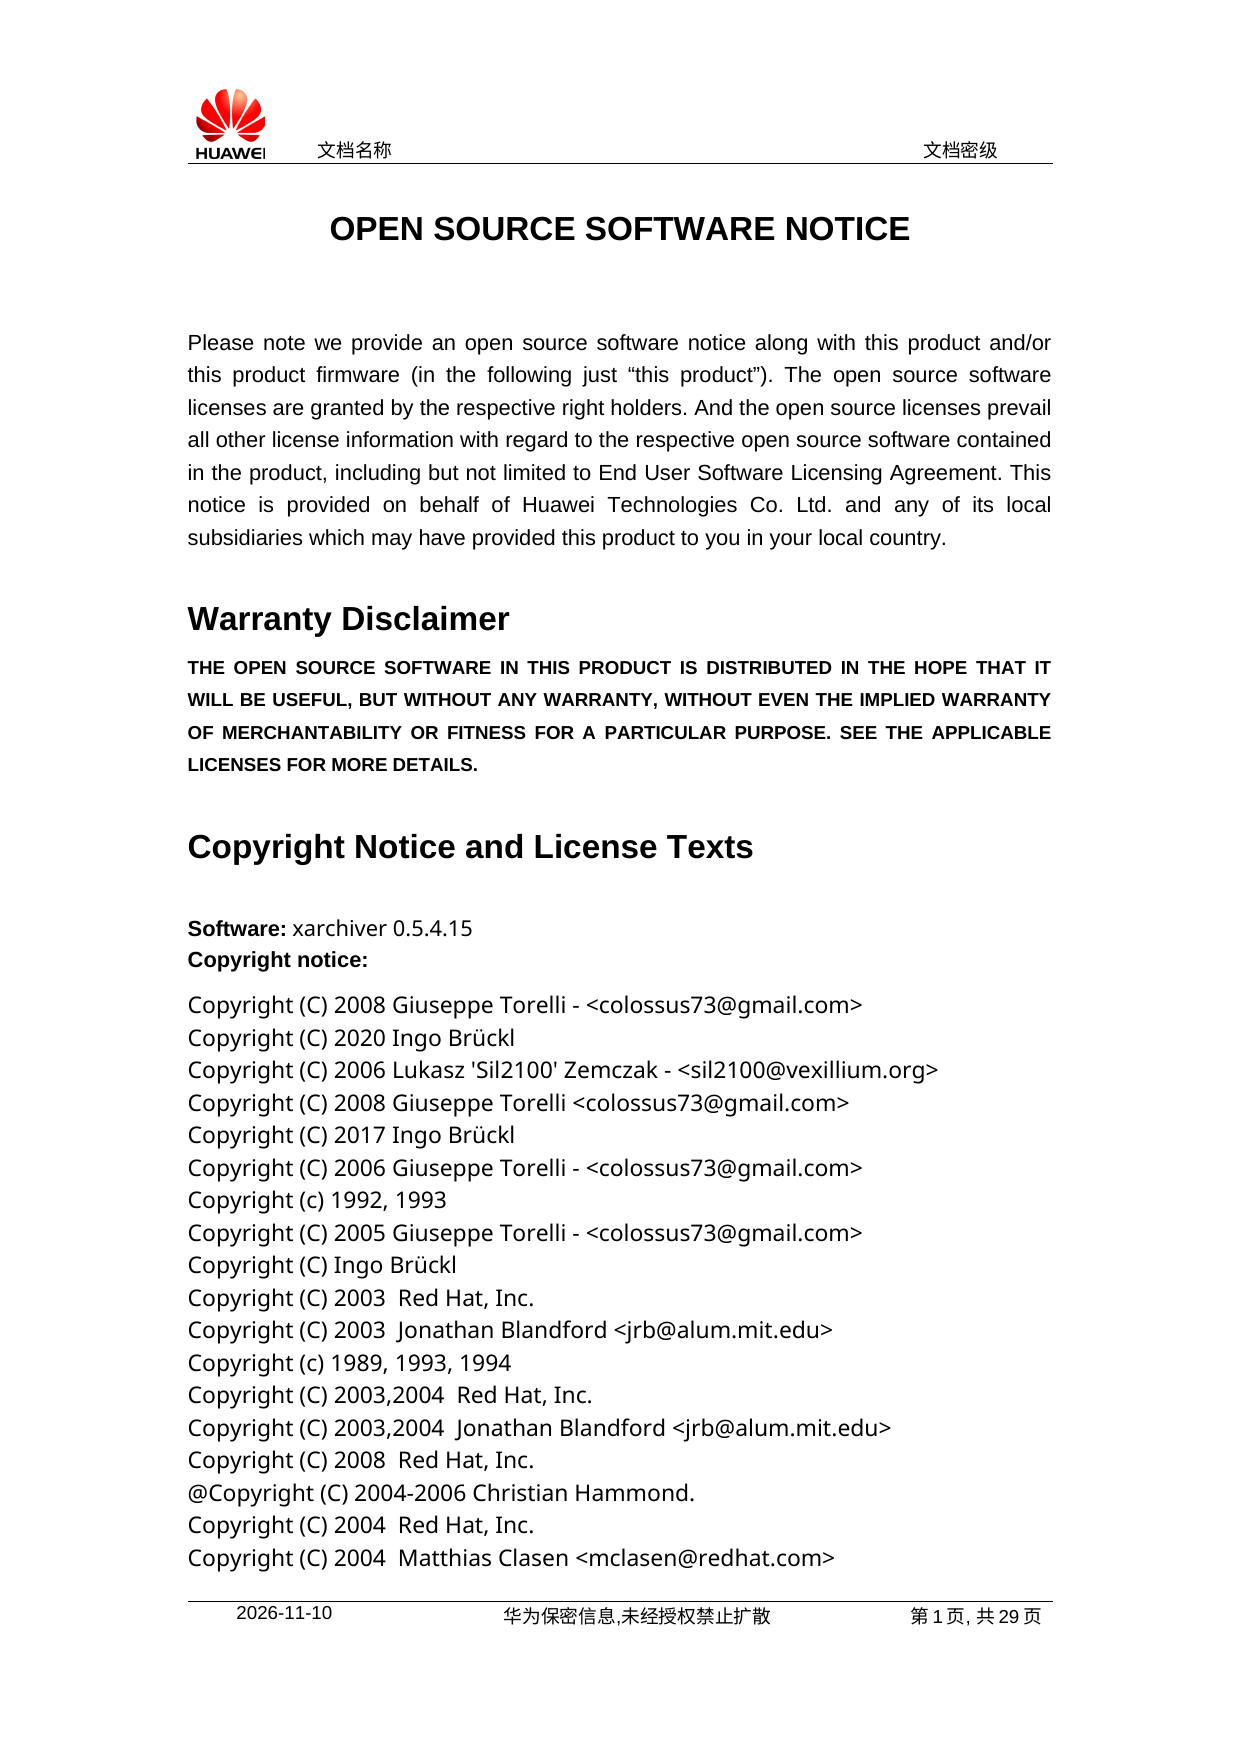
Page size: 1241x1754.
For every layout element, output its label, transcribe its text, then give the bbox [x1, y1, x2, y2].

text OPEN SOURCE SOFTWARE NOTICE [187, 196, 1053, 261]
title Software: xarchiver 0.5.4.15 [187, 911, 1053, 944]
text @Copyright (C) 2004-2006 Christian Hammond. [187, 1476, 1053, 1509]
text Copyright (C) 2008 Giuseppe Torelli - <colossus73@gmail.com> [187, 989, 1053, 1021]
text Warranty Disclaimer [187, 586, 1053, 651]
text Copyright (C) Ingo Brückl [187, 1249, 1053, 1281]
text Copyright (c) 1992, 1993 [187, 1184, 1053, 1216]
text Copyright (C) 2020 Ingo Brückl [187, 1021, 1053, 1054]
text Copyright notice: [187, 944, 1053, 976]
text Copyright (C) 2008 Giuseppe Torelli <colossus73@gmail.com> [187, 1086, 1053, 1119]
text Copyright (C) 2003 Jonathan Blandford <jrb@alum.mit.edu> [187, 1314, 1053, 1346]
text Copyright (C) 2003,2004 Red Hat, Inc. [187, 1379, 1053, 1411]
text Copyright (c) 1989, 1993, 1994 [187, 1346, 1053, 1379]
text Copyright (C) 2004 Red Hat, Inc. [187, 1509, 1053, 1541]
text Please note we provide an open source software notice along with this product and/or this product firmware (in the following just “this product”). The open source software licenses are granted by the respective right holders. And the open source licenses prevail all other license information with regard to the respective open source software contained in the product, including but not limited to End User Software Licensing Agreement. This notice is provided on behalf of Huawei Technologies Co. Ltd. and any of its local subsidiaries which may have provided this product to you in your local country. [187, 326, 1053, 554]
picture [196, 89, 265, 159]
text Copyright (C) 2006 Giuseppe Torelli - <colossus73@gmail.com> [187, 1151, 1053, 1184]
text The open source software in this product is distributed in the hope that it will be useful, but WITHOUT ANY WARRANTY, without even the implied warranty of MERCHANTABILITY or FITNESS FOR A PARTICULAR PURPOSE. See the applicable licenses for more details. [187, 651, 1053, 781]
text Copyright Notice and License Texts [187, 814, 1053, 879]
text Copyright (C) 2017 Ingo Brückl [187, 1119, 1053, 1151]
text Copyright (C) 2008 Red Hat, Inc. [187, 1444, 1053, 1476]
text Copyright (C) 2006 Lukasz 'Sil2100' Zemczak - <sil2100@vexillium.org> [187, 1054, 1053, 1086]
text Copyright (C) 2003,2004 Jonathan Blandford <jrb@alum.mit.edu> [187, 1411, 1053, 1444]
text Copyright (C) 2003 Red Hat, Inc. [187, 1281, 1053, 1314]
text Copyright (C) 2004 Matthias Clasen <mclasen@redhat.com> [187, 1541, 1053, 1574]
text Copyright (C) 2005 Giuseppe Torelli - <colossus73@gmail.com> [187, 1216, 1053, 1249]
